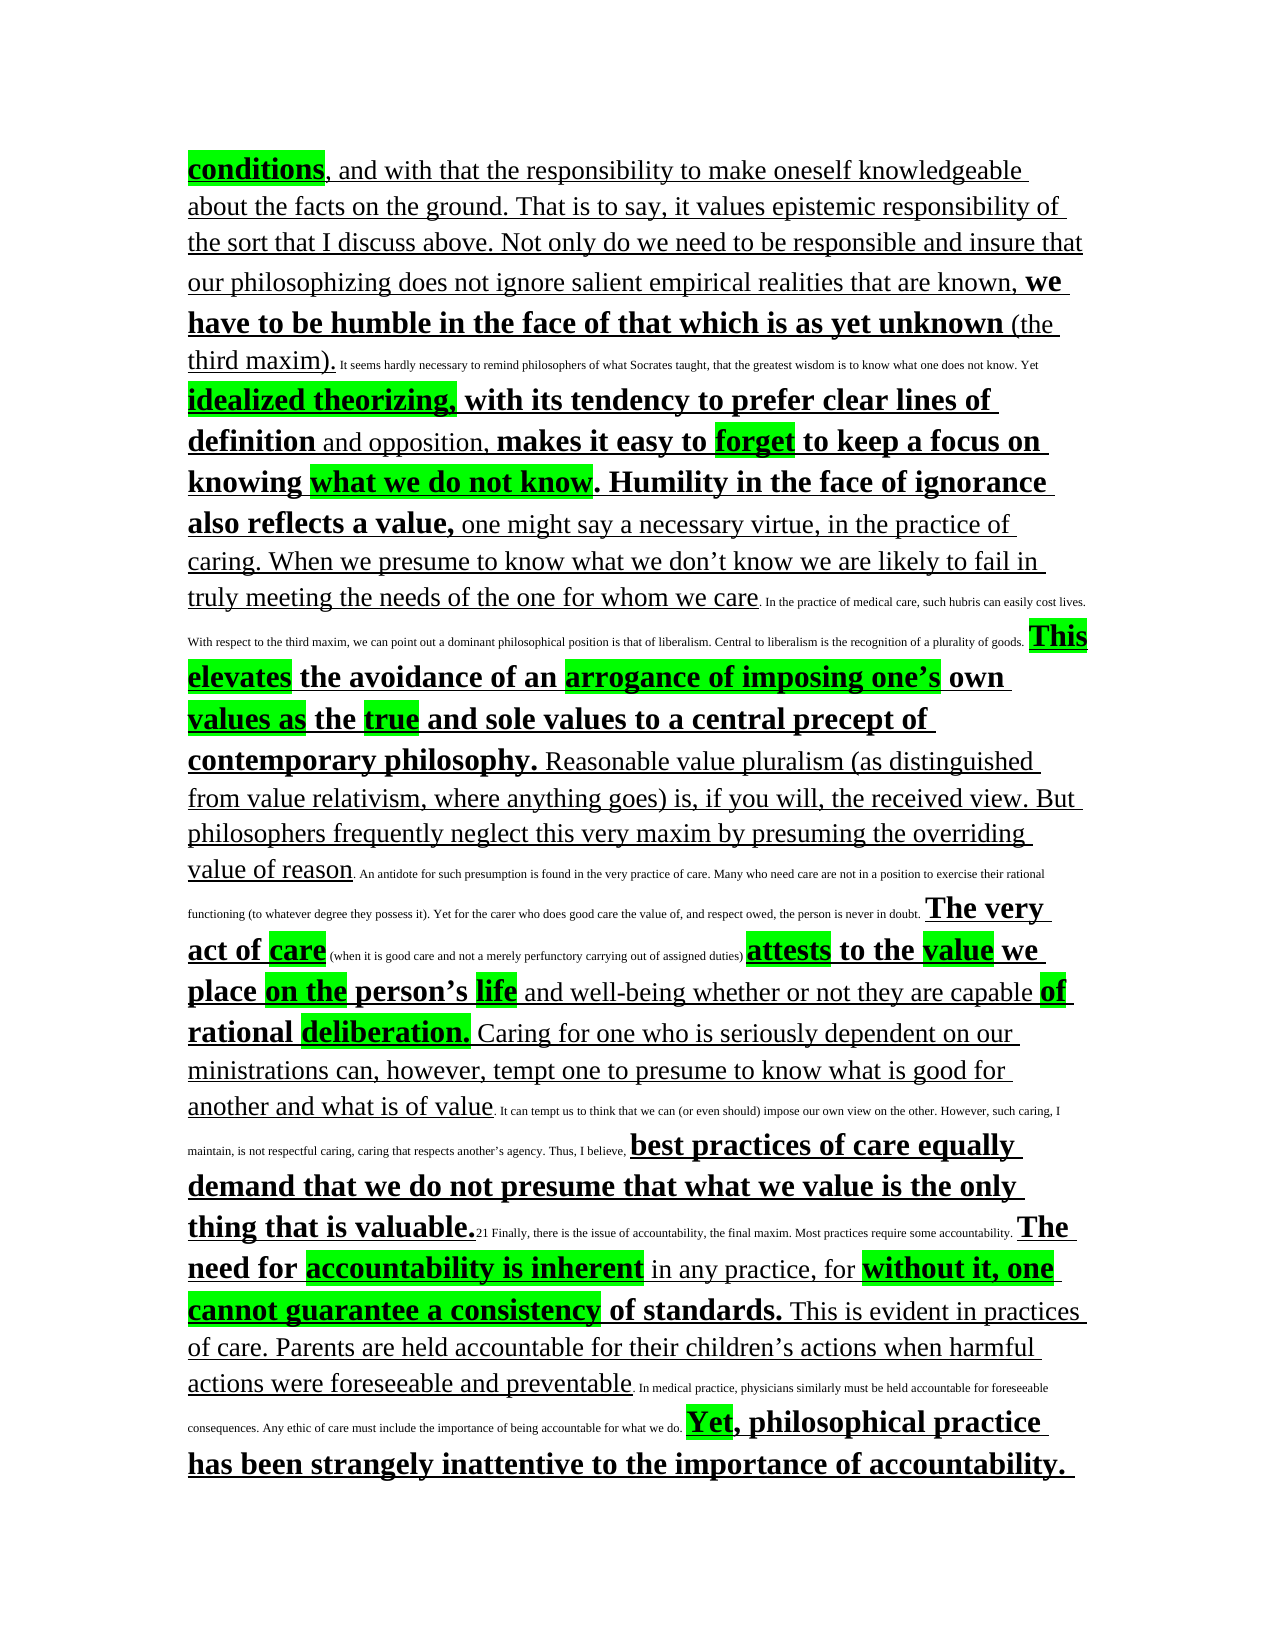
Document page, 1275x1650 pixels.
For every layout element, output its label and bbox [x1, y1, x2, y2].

text [187, 1323, 1087, 1481]
text [187, 150, 1087, 1322]
